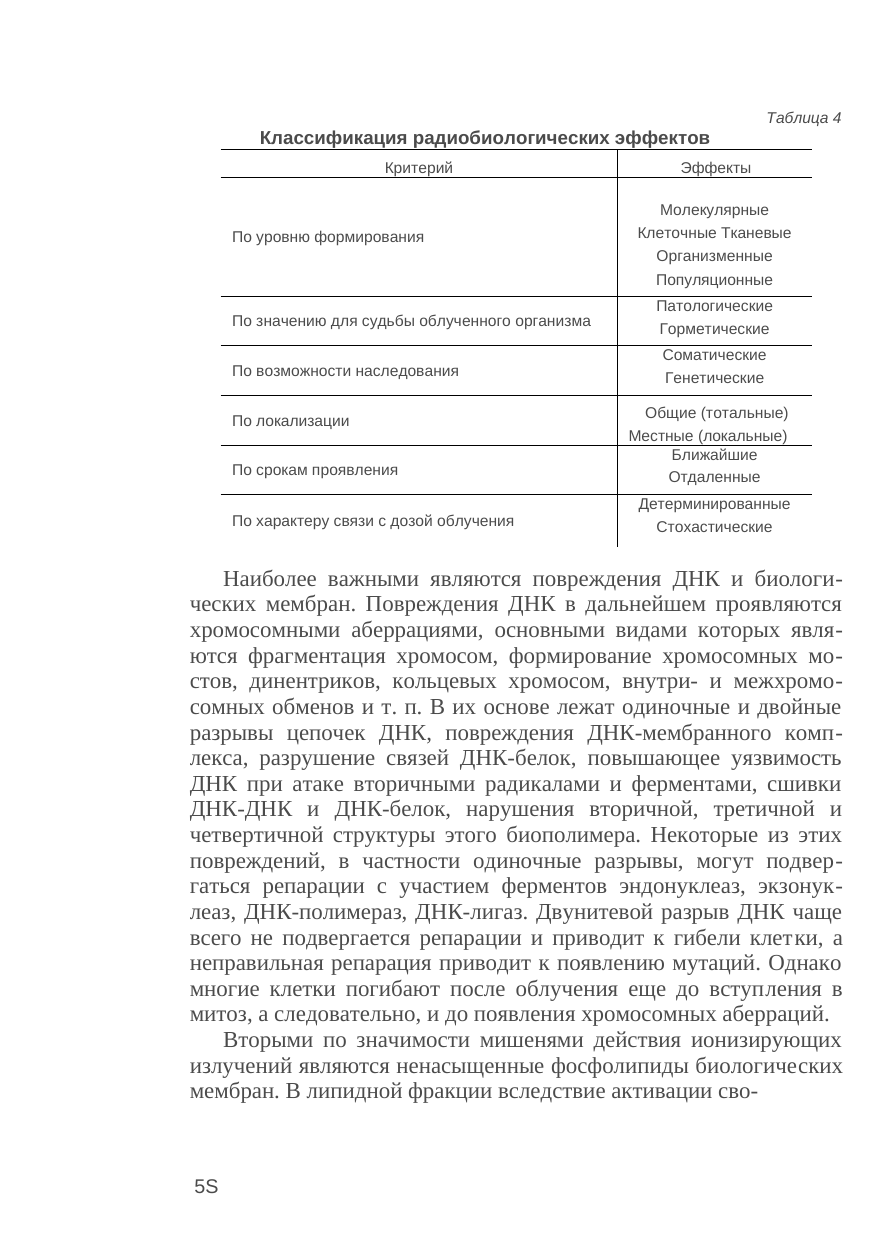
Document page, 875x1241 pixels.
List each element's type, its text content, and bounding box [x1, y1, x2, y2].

table_cell По возможности наследования [221, 346, 617, 395]
table_header Критерий [221, 150, 617, 177]
text Классификация радиобиологических эффектов [259, 127, 843, 148]
table_cell По локализации [221, 396, 617, 444]
table_cell По срокам проявления [221, 446, 617, 494]
table_cell Ближайшие Отдаленные [618, 446, 812, 494]
table_cell Соматические Генетические [618, 346, 812, 395]
table_cell По уровню формирования [221, 178, 617, 296]
table_header Эффекты [618, 150, 812, 177]
table_cell По характеру связи с дозой облучения [221, 495, 617, 547]
text Наиболее важными являются повреждения ДНК и биологических мембран. Повреждения ДНК в дальнейшем проявляются хромосомными аберрациями, основными видами которых являются фрагментация хромосом, формирование хромосомных мостов, динентриков, кольцевых хромосом, внутри- и межхромосомных обменов и т. п. В их основе лежат одиночные и двойные разрывы цепочек ДНК, повреждения ДНК-мембранного комплекса, разрушение связей ДНК-белок, повышающее уязвимость ДНК при атаке вторичными радикалами и ферментами, сшивки ДНК-ДНК и ДНК-белок, нарушения вторичной, третичной и четвертичной структуры этого биополимера. Некоторые из этих повреждений, в частности одиночные разрывы, могут подвергаться репарации с участием ферментов эндонуклеаз, экзонуклеаз, ДНК-полимераз, ДНК-лигаз. Двунитевой разрыв ДНК чаще всего не подвергается репарации и приводит к гибели клетки, а неправильная репарация приводит к появлению мутаций. Однако многие клетки погибают после облучения еще до вступления в митоз, а следовательно, и до появления хромосомных аберраций. [189, 566, 843, 1027]
table_cell Молекулярные Клеточные Тканевые Организменные Популяционные [618, 178, 812, 296]
table_cell По значению для судьбы облученного организма [221, 297, 617, 345]
text Вторыми по значимости мишенями действия ионизирующих излучений являются ненасыщенные фосфолипиды биологических мембран. В липидной фракции вследствие активации сво- [189, 1027, 843, 1104]
text Таблица 4 [189, 109, 843, 127]
table_cell Общие (тотальные) Местные (локальные) [618, 396, 812, 444]
table_cell Детерминированные Стохастические [618, 495, 812, 547]
table_cell Патологические Горметические [618, 297, 812, 345]
